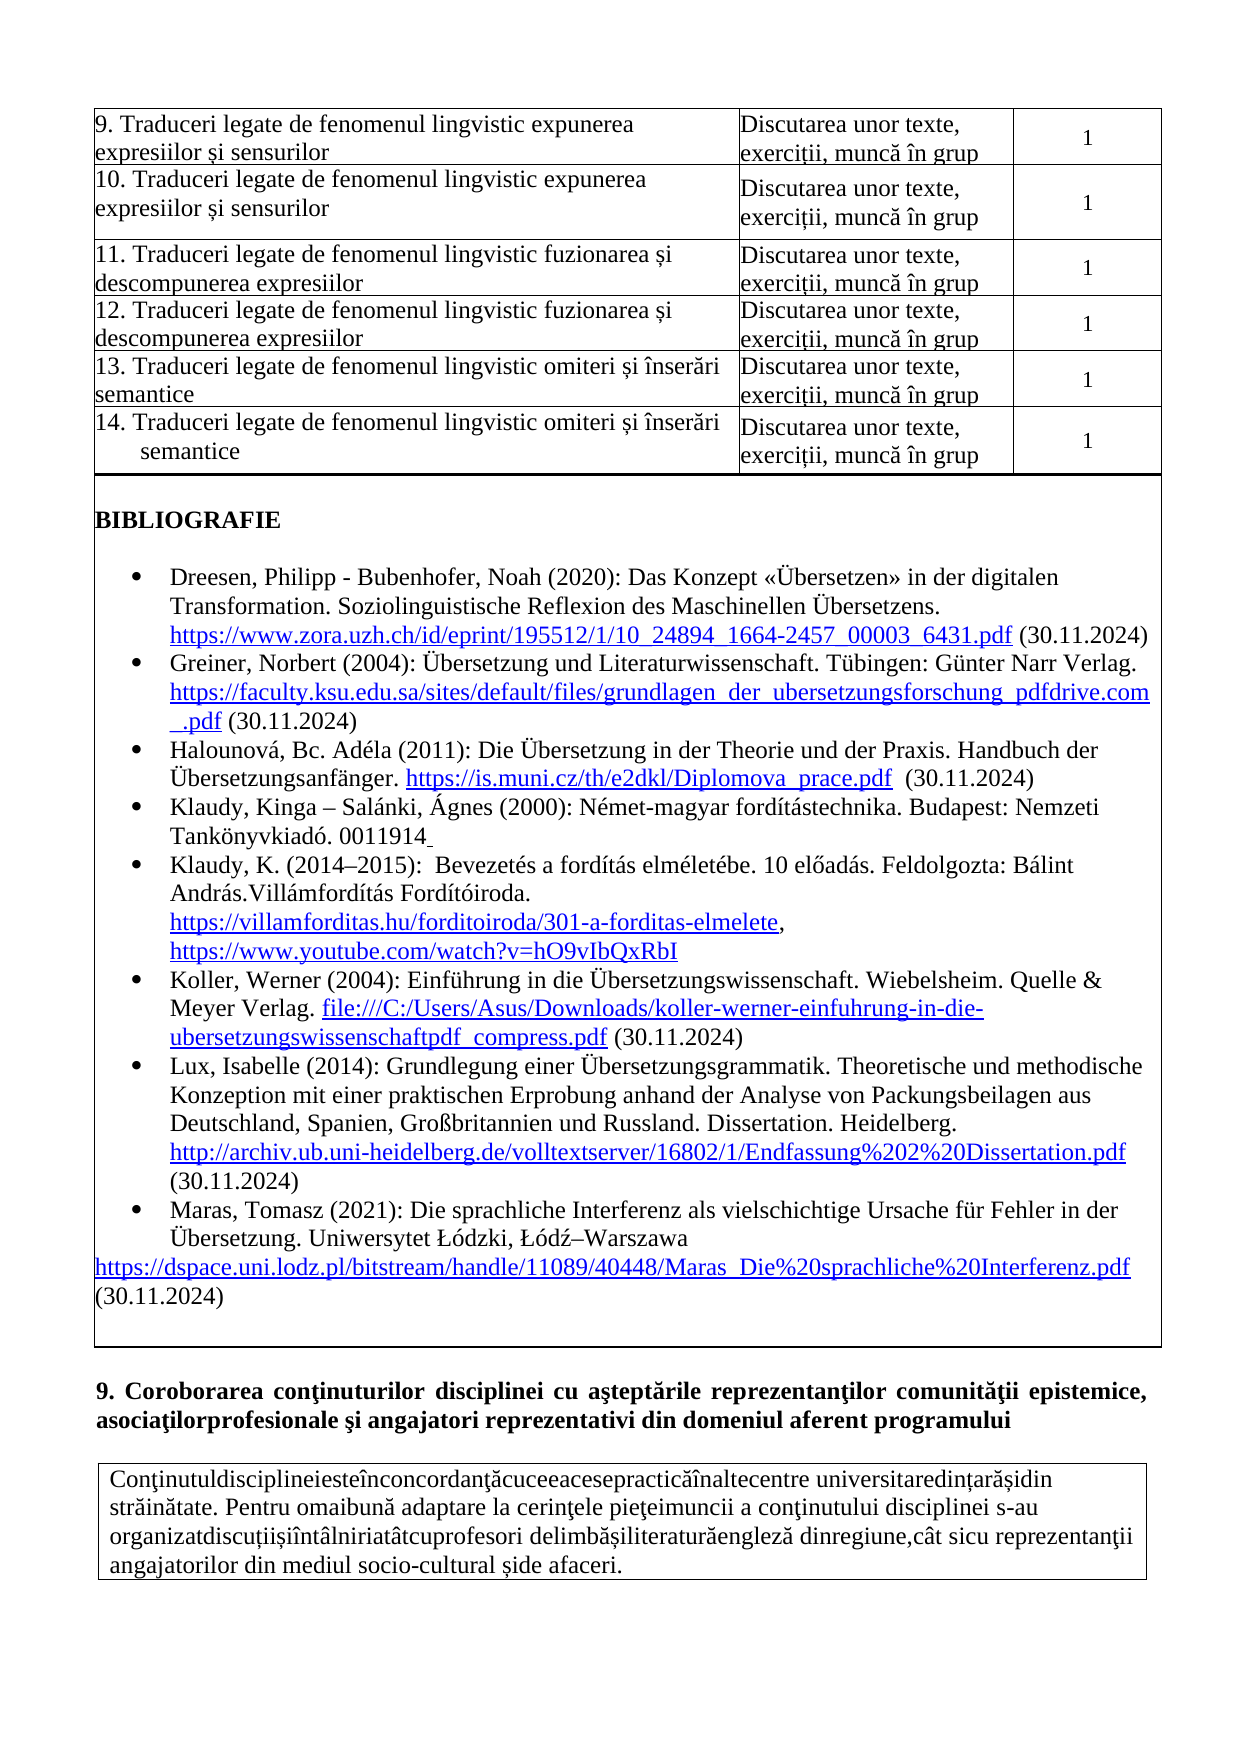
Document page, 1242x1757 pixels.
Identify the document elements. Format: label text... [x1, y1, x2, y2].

table_cell 1 [1014, 240, 1161, 294]
table_cell 14. Traduceri legate de fenomenul lingvistic omiteri și înserări semantice [95, 407, 739, 473]
table_cell Discutarea unor texte, exerciții, muncă în grup [740, 351, 1013, 406]
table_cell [740, 109, 1013, 164]
table_cell Bibliografie Dreesen, Philipp - Bubenhofer, Noah (2020): Das Konzept «Übersetzen» in der digitalen Transformation. Soziolinguistische Reflexion des Maschinellen Übersetzens. https://www.zora.uzh.ch/id/eprint/195512/1/10_24894_1664-2457_00003_6431.pdf (30.11.2024) Greiner, Norbert (2004): Übersetzung und Literaturwissenschaft. Tübingen: Günter Narr Verlag. https://faculty.ksu.edu.sa/sites/default/files/grundlagen_der_ubersetzungsforschung_pdfdrive.com_.pdf (30.11.2024) Halounová, Bc. Adéla (2011): Die Übersetzung in der Theorie und der Praxis. Handbuch der Übersetzungsanfänger. https://is.muni.cz/th/e2dkl/Diplomova_prace.pdf (30.11.2024) Klaudy, Kinga – Salánki, Ágnes (2000): Német-magyar fordítástechnika. Budapest: Nemzeti Tankönyvkiadó. 0011914 Klaudy, K. (2014–2015): Bevezetés a fordítás elméletébe. 10 előadás. Feldolgozta: Bálint András.Villámfordítás Fordítóiroda. https://villamforditas.hu/forditoiroda/301-a-forditas-elmelete, https://www.youtube.com/watch?v=hO9vIbQxRbI Koller, Werner (2004): Einführung in die Übersetzungswissenschaft. Wiebelsheim. Quelle & Meyer Verlag. file:///C:/Users/Asus/Downloads/koller-werner-einfuhrung-in-die-ubersetzungswissenschaftpdf_compress.pdf (30.11.2024) Lux, Isabelle (2014): Grundlegung einer Übersetzungsgrammatik. Theoretische und methodische Konzeption mit einer praktischen Erprobung anhand der Analyse von Packungsbeilagen aus Deutschland, Spanien, Großbritannien und Russland. Dissertation. Heidelberg. http://archiv.ub.uni-heidelberg.de/volltextserver/16802/1/Endfassung%202%20Dissertation.pdf (30.11.2024) Maras, Tomasz (2021): Die sprachliche Interferenz als vielschichtige Ursache für Fehler in der Übersetzung. Uniwersytet Łódzki, Łódź–Warszawa https://dspace.uni.lodz.pl/bitstream/handle/11089/40448/Maras_Die%20sprachliche%20Interferenz.pdf (30.11.2024) [95, 476, 1161, 1346]
table_cell Discutarea unor texte, exerciții, muncă în grup [740, 296, 1013, 350]
table_cell 1 [1014, 165, 1161, 239]
table_header Conţinutuldisciplineiesteînconcordanţăcuceeacesepracticăînaltecentre universitaredințarășidin străinătate. Pentru omaibună adaptare la cerinţele pieţeimuncii a conţinutului disciplinei s-au organizatdiscuțiișiîntâlniriatâtcuprofesori delimbășiliteraturăengleză dinregiune,cât sicu reprezentanţii angajatorilor din mediul socio-cultural șide afaceri. [99, 1464, 1146, 1579]
table_cell 1 [1014, 407, 1161, 473]
table_cell 1 [1014, 296, 1161, 350]
table_cell 10. Traduceri legate de fenomenul lingvistic expunerea expresiilor și sensurilor [95, 165, 739, 239]
table_cell 13. Traduceri legate de fenomenul lingvistic omiteri și înserări semantice [95, 351, 739, 406]
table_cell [740, 165, 1013, 239]
table_cell 1 [1014, 109, 1161, 164]
table_cell 12. Traduceri legate de fenomenul lingvistic fuzionarea și descompunerea expresiilor [95, 296, 739, 350]
text 9. Coroborarea conţinuturilor disciplinei cu aşteptările reprezentanţilor comunităţii epistemice, asociaţilorprofesionale şi angajatori reprezentativi din domeniul aferent programului [96, 1376, 1146, 1434]
table_cell Discutarea unor texte, exerciții, muncă în grup [740, 240, 1013, 294]
table_cell 1 [1014, 351, 1161, 406]
table_cell 11. Traduceri legate de fenomenul lingvistic fuzionarea și descompunerea expresiilor [95, 240, 739, 294]
table_cell Discutarea unor texte, exerciții, muncă în grup [740, 407, 1013, 473]
table_cell 9. Traduceri legate de fenomenul lingvistic expunerea expresiilor și sensurilor [95, 109, 739, 164]
